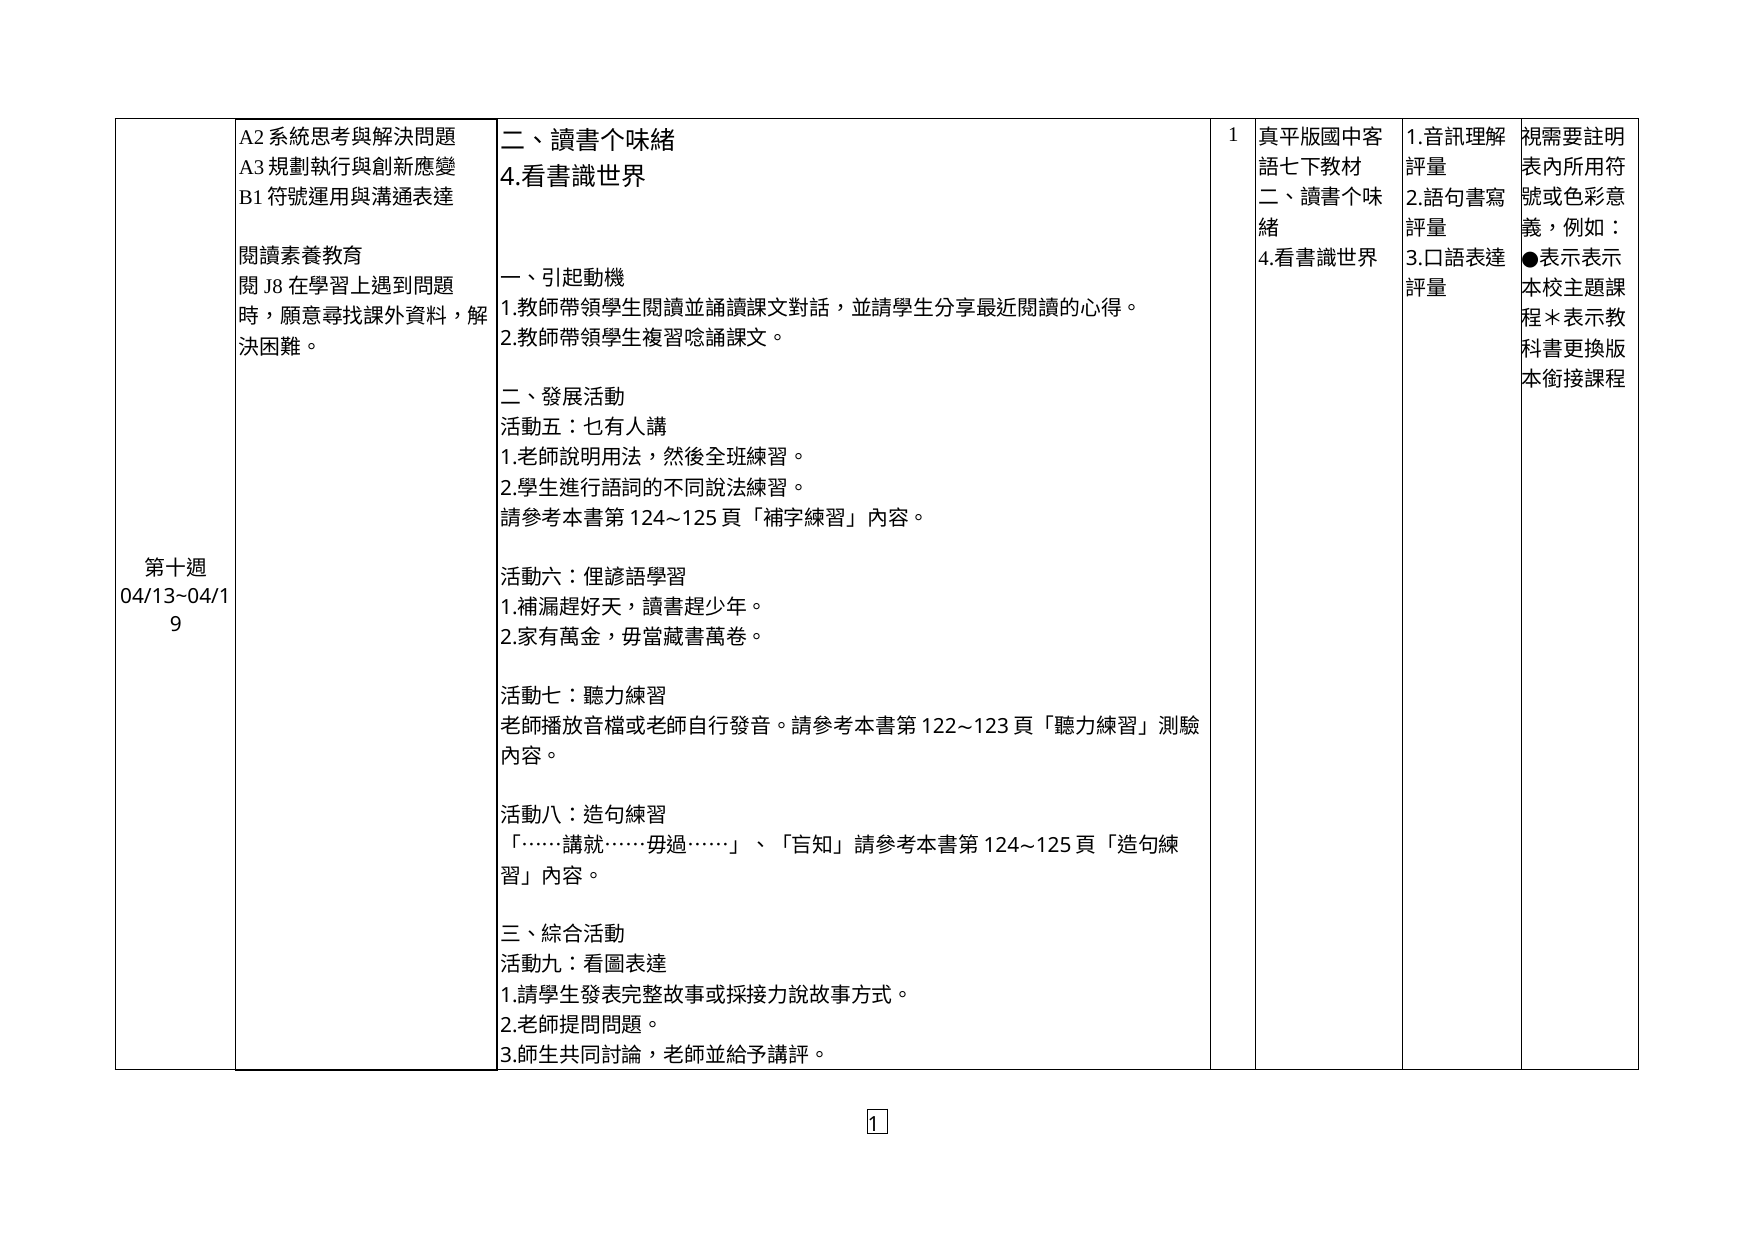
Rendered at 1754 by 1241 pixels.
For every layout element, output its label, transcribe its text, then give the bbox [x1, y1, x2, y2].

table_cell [236, 120, 496, 1069]
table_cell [1522, 119, 1638, 1069]
table_cell 二、讀書个味緒 4.看書識世界 一、引起動機 1.教師帶領學生閱讀並誦讀課文對話，並請學生分享最近閱讀的心得。 2.教師帶領學生複習唸誦課文。 二、發展活動 活動五：乜有人講 1.老師說明用法，然後全班練習。 2.學生進行語詞的不同說法練習。 請參考本書第124∼125頁「補字練習」內容。 活動六：俚諺語學習 1.補漏趕好天，讀書趕少年。 2.家有萬金，毋當藏書萬卷。 活動七：聽力練習 老師播放音檔或老師自行發音。請參考本書第122∼123頁「聽力練習」測驗內容。 活動八：造句練習 「⋯⋯講就⋯⋯毋過⋯⋯」、「吂知」請參考本書第124∼125頁「造句練習」內容。 三、綜合活動 活動九：看圖表達 1.請學生發表完整故事或採接力說故事方式。 2.老師提問問題。 3.師生共同討論，老師並給予講評。 [498, 119, 1210, 1069]
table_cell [1256, 119, 1402, 1069]
table_cell 1 [1211, 119, 1255, 1069]
table_cell 第十週 04/13~04/19 [116, 119, 235, 1069]
table_cell 1.音訊理解評量 2.語句書寫評量 3.口語表達評量 [1403, 119, 1521, 1069]
